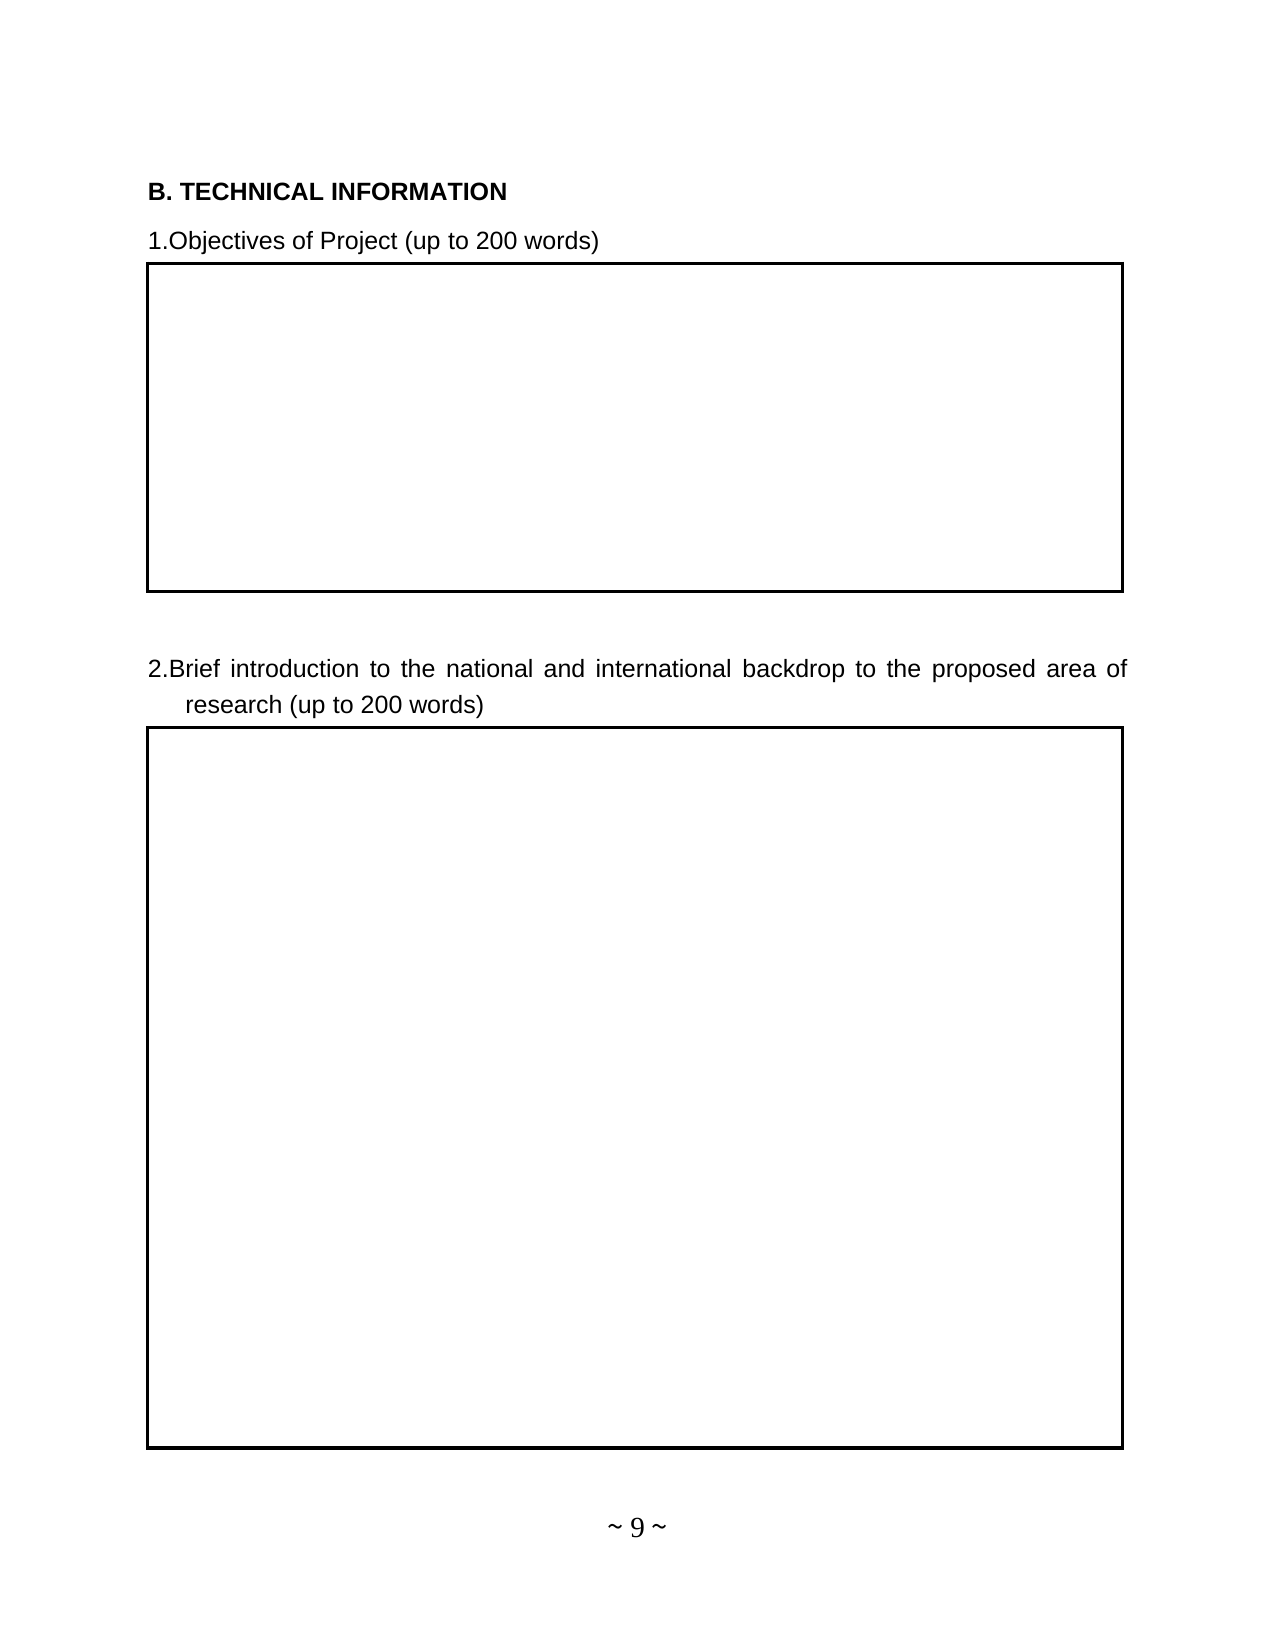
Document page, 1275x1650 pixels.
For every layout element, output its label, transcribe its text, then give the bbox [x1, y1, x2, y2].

table_header [149, 265, 1121, 590]
table_header [149, 729, 1121, 1446]
text 1.Objectives of Project (up to 200 words) [148, 226, 1127, 254]
text 2.Brief introduction to the national and international backdrop to the proposed area of research (up to 200 words) [148, 654, 1127, 719]
text B. TECHNICAL INFORMATION [148, 177, 1127, 206]
